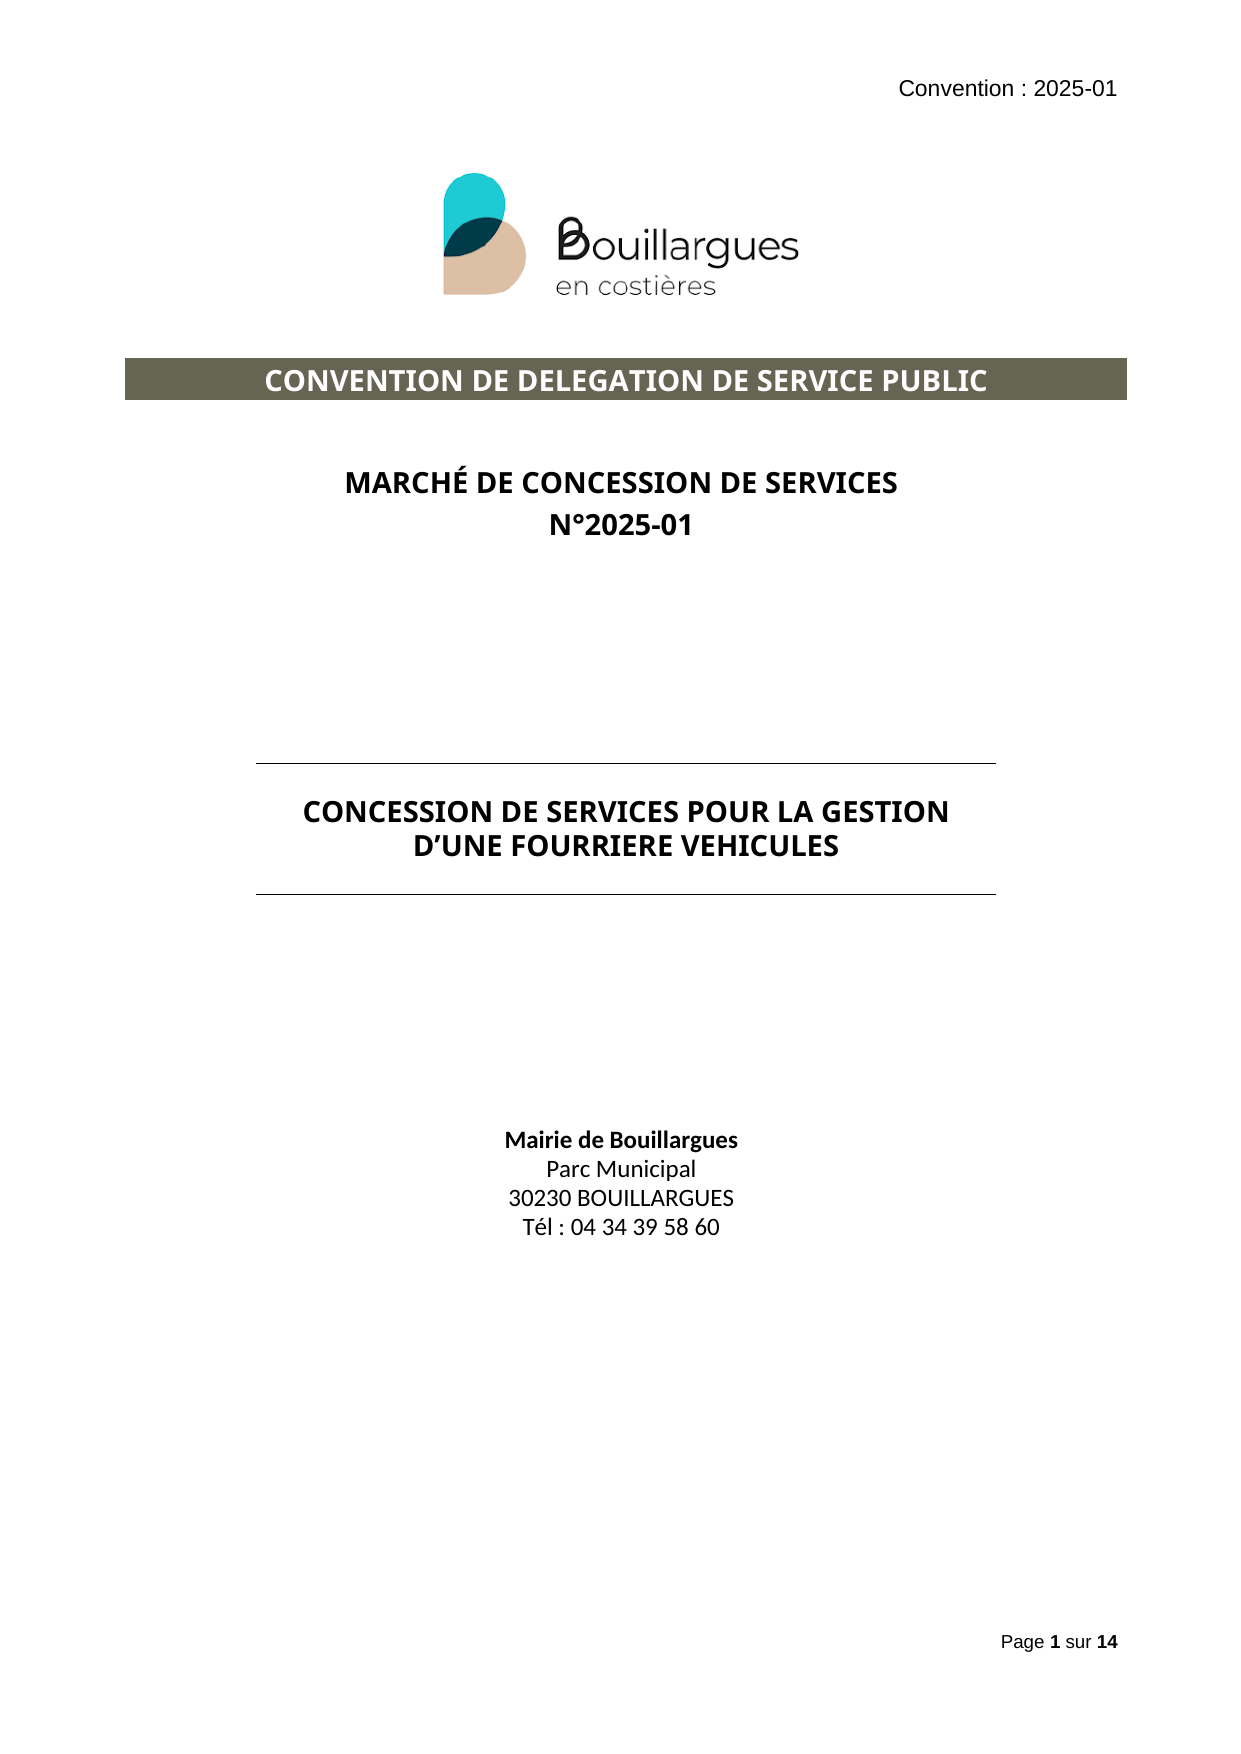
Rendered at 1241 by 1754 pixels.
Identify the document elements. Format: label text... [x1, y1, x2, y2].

text 30230 BOUILLARGUES [127, 1183, 1115, 1212]
text N°2025-01 [125, 504, 1117, 544]
text MARCHÉ DE CONCESSION DE SERVICES [125, 463, 1117, 502]
text Mairie de Bouillargues [127, 1125, 1115, 1154]
text Tél : 04 34 39 58 60 [127, 1212, 1115, 1241]
table_header CONVENTION DE DELEGATION DE SERVICE PUBLIC [125, 358, 1127, 400]
picture [416, 155, 835, 316]
table_header CONCESSION DE SERVICES POUR LA GESTION D’UNE FOURRIERE VEHICULES [256, 764, 996, 894]
text Parc Municipal [127, 1154, 1115, 1183]
